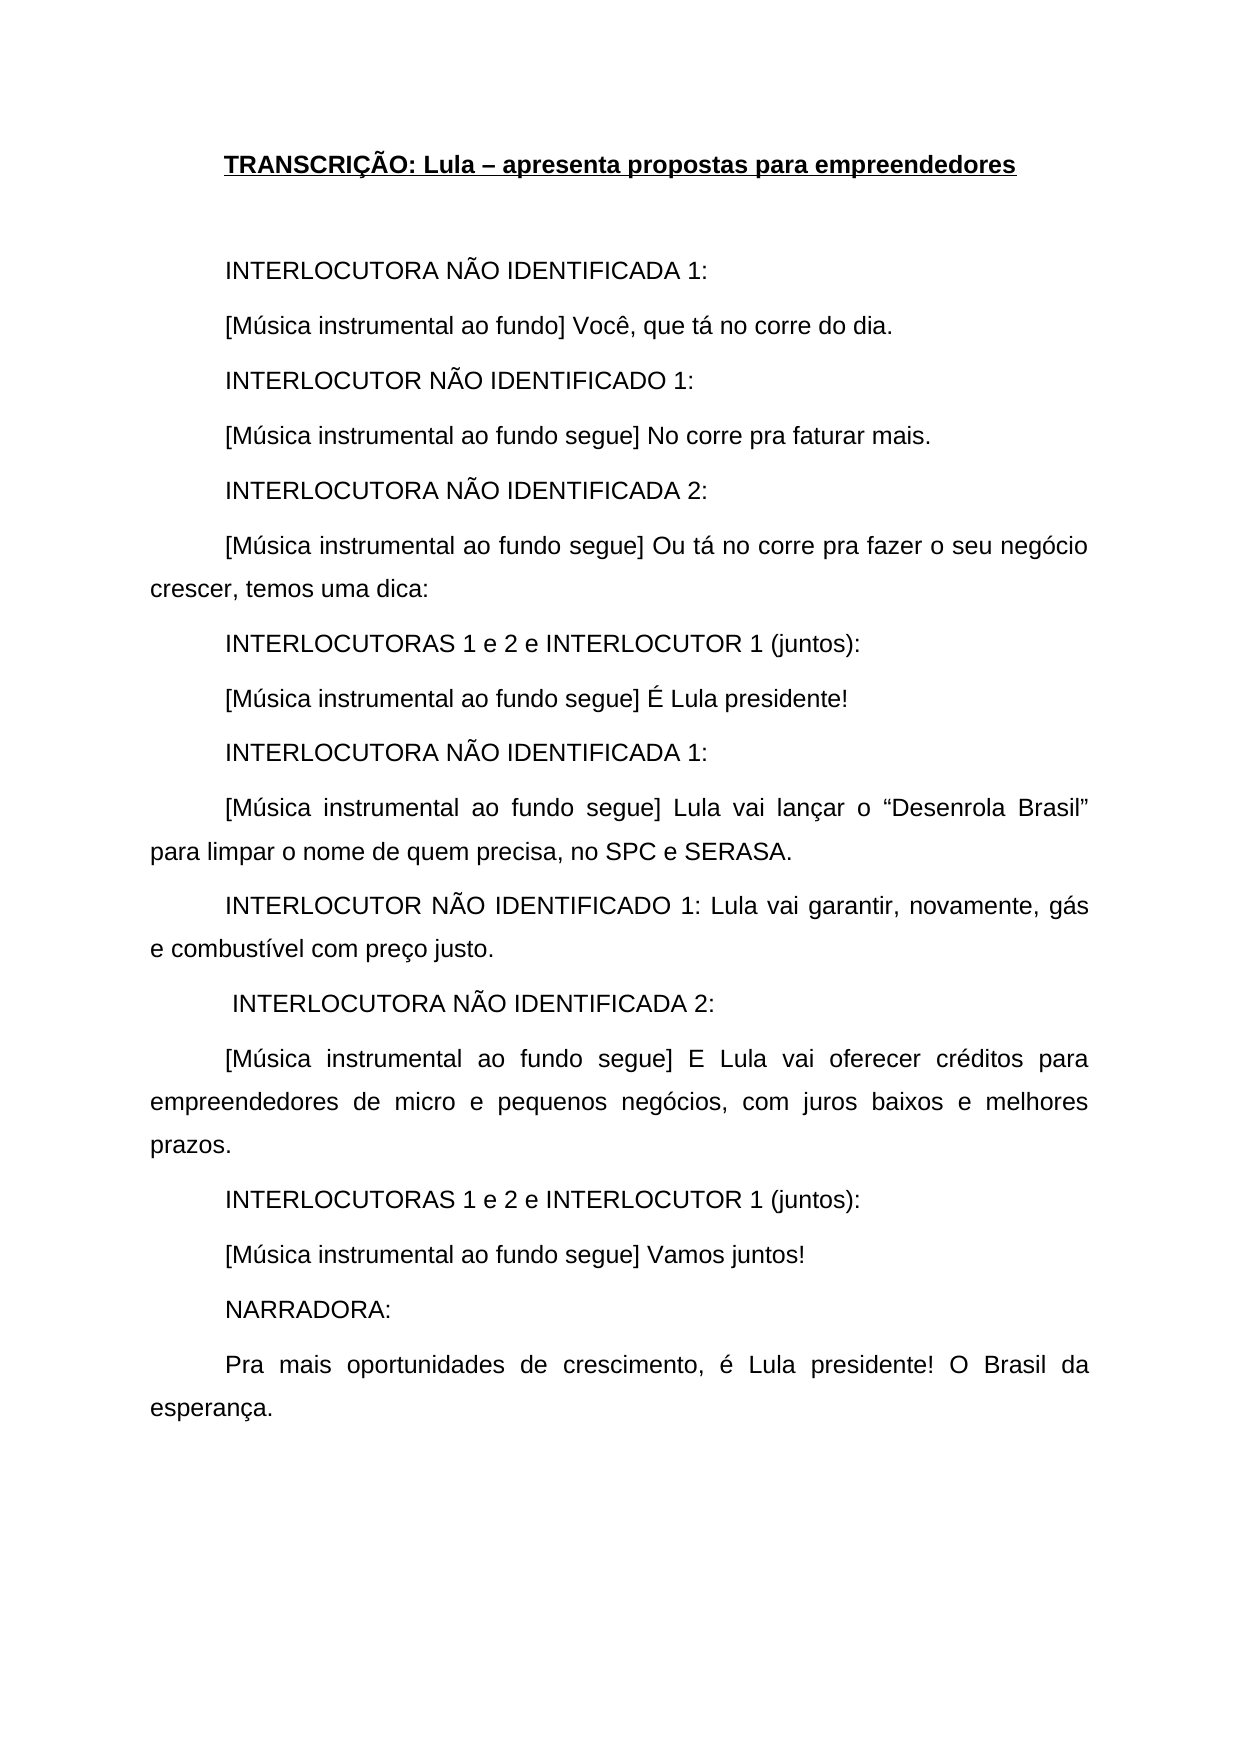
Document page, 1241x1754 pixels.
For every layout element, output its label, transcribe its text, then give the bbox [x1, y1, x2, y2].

text [Música instrumental ao fundo segue] Vamos juntos! [150, 1240, 1090, 1269]
text INTERLOCUTORA NÃO IDENTIFICADA 2: [150, 989, 1090, 1018]
text Pra mais oportunidades de crescimento, é Lula presidente! O Brasil da esperança. [150, 1350, 1090, 1422]
text INTERLOCUTORA NÃO IDENTIFICADA 2: [150, 476, 1090, 504]
text INTERLOCUTORAS 1 e 2 e INTERLOCUTOR 1 (juntos): [150, 1185, 1090, 1214]
text INTERLOCUTOR NÃO IDENTIFICADO 1: Lula vai garantir, novamente, gás e combustível com preço justo. [150, 891, 1090, 963]
text NARRADORA: [150, 1295, 1090, 1324]
text INTERLOCUTOR NÃO IDENTIFICADO 1: [150, 366, 1090, 395]
text [Música instrumental ao fundo segue] É Lula presidente! [150, 683, 1090, 712]
text [Música instrumental ao fundo segue] No corre pra faturar mais. [150, 421, 1090, 449]
text INTERLOCUTORAS 1 e 2 e INTERLOCUTOR 1 (juntos): [150, 629, 1090, 657]
text INTERLOCUTORA NÃO IDENTIFICADA 1: [150, 738, 1090, 767]
text INTERLOCUTORA NÃO IDENTIFICADA 1: [150, 256, 1090, 285]
text [Música instrumental ao fundo segue] E Lula vai oferecer créditos para empreendedores de micro e pequenos negócios, com juros baixos e melhores prazos. [150, 1044, 1090, 1159]
text TRANSCRIÇÃO: Lula – apresenta propostas para empreendedores [150, 150, 1090, 179]
text [Música instrumental ao fundo segue] Lula vai lançar o “Desenrola Brasil” para limpar o nome de quem precisa, no SPC e SERASA. [150, 793, 1090, 865]
text [Música instrumental ao fundo] Você, que tá no corre do dia. [150, 311, 1090, 340]
text [Música instrumental ao fundo segue] Ou tá no corre pra fazer o seu negócio crescer, temos uma dica: [150, 531, 1090, 602]
